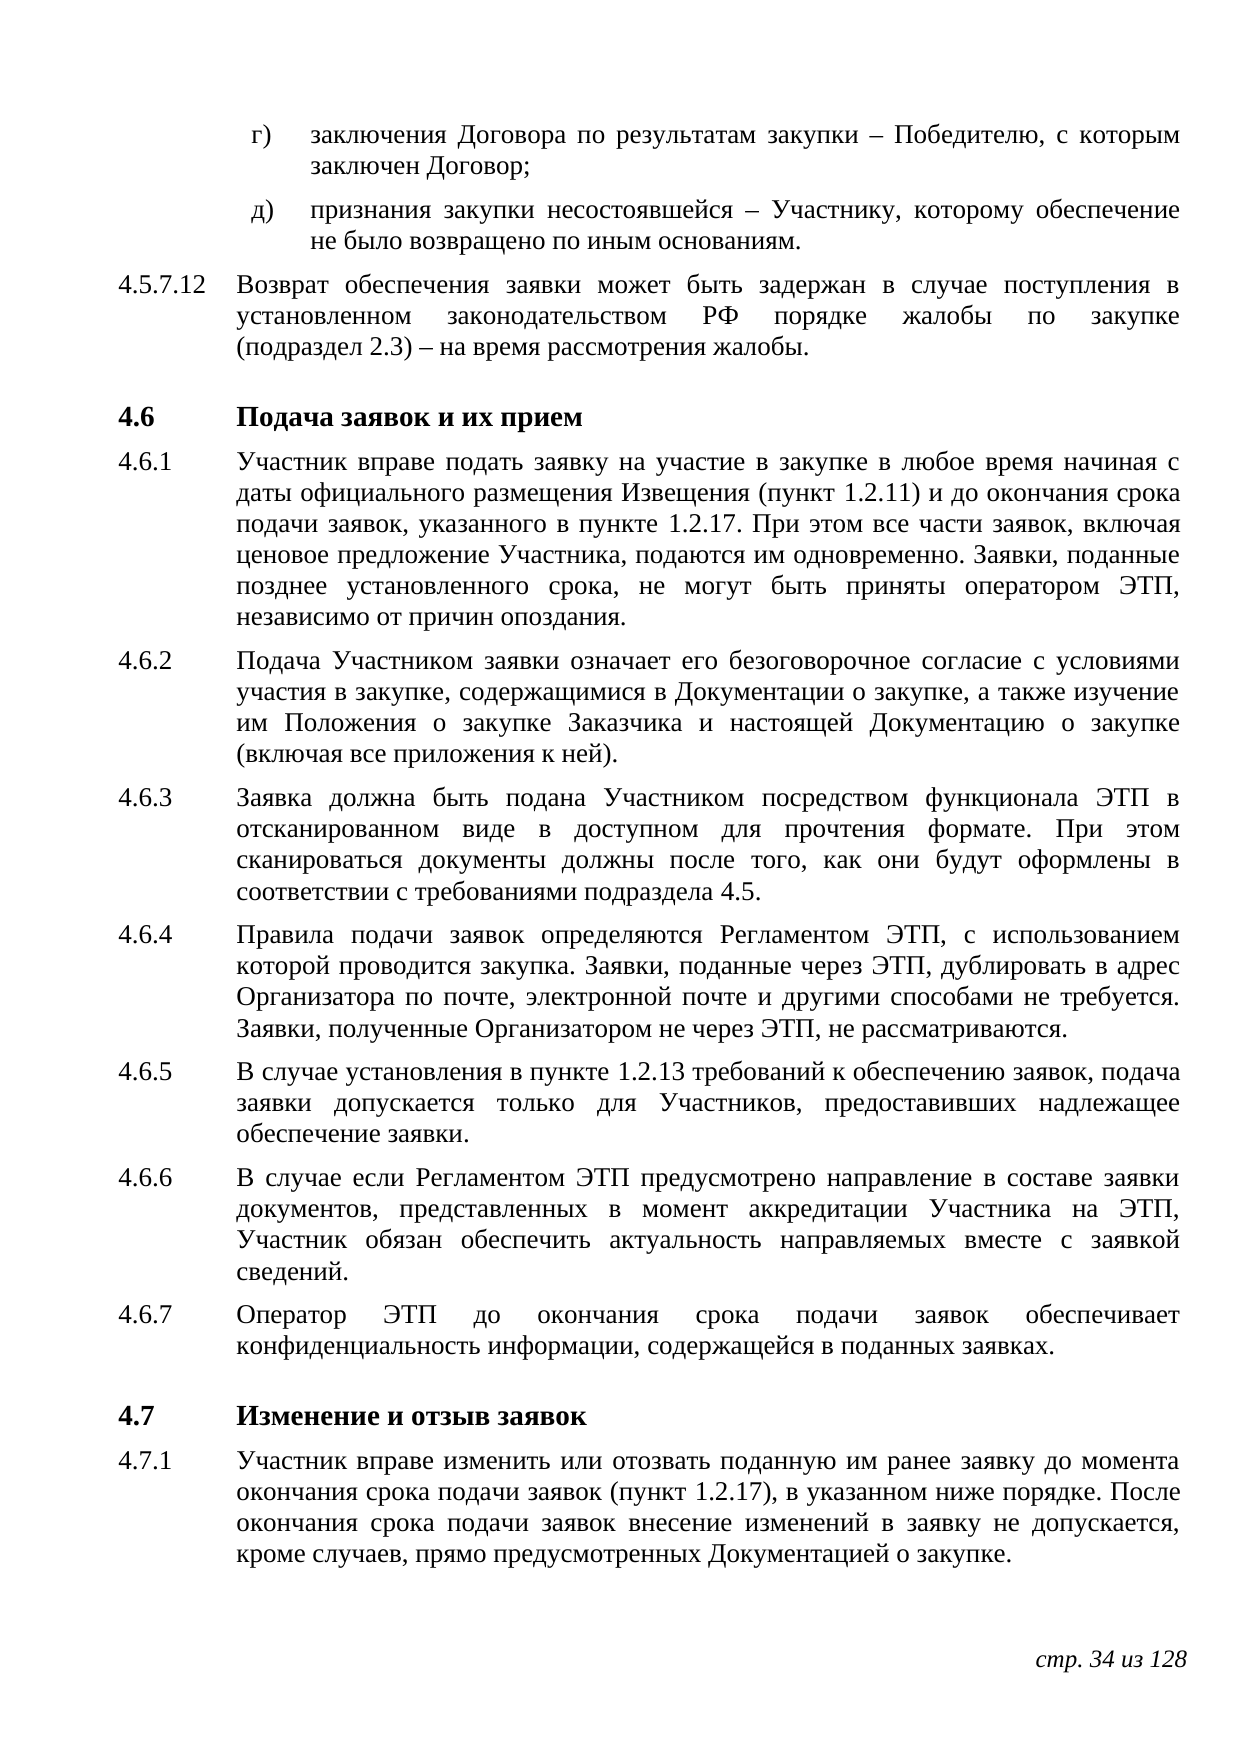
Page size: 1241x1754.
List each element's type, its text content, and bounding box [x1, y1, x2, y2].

text Участник вправе изменить или отозвать поданную им ранее заявку до момента окончания срока подачи заявок (пункт 1.2.17), в указанном ниже порядке. После окончания срока подачи заявок внесение изменений в заявку не допускается, кроме случаев, прямо предусмотренных Документацией о закупке. [118, 1444, 1181, 1569]
text В случае если Регламентом ЭТП предусмотрено направление в составе заявки документов, представленных в момент аккредитации Участника на ЭТП, Участник обязан обеспечить актуальность направляемых вместе с заявкой сведений. [118, 1161, 1181, 1286]
text Участник вправе подать заявку на участие в закупке в любое время начиная с даты официального размещения Извещения (пункт 1.2.11) и до окончания срока подачи заявок, указанного в пункте 1.2.17. При этом все части заявок, включая ценовое предложение Участника, подаются им одновременно. Заявки, поданные позднее установленного срока, не могут быть приняты оператором ЭТП, независимо от причин опоздания. [118, 445, 1181, 632]
text Подача Участником заявки означает его безоговорочное согласие с условиями участия в закупке, содержащимися в Документации о закупке, а также изучение им Положения о закупке Заказчика и настоящей Документацию о закупке (включая все приложения к ней). [118, 644, 1181, 769]
text Оператор ЭТП до окончания срока подачи заявок обеспечивает конфиденциальность информации, содержащейся в поданных заявках. [118, 1298, 1181, 1361]
subtitle Подача заявок и их прием [118, 399, 1181, 432]
text заключения Договора по результатам закупки – Победителю, с которым заключен Договор; [251, 118, 1181, 180]
text признания закупки несостоявшейся – Участнику, которому обеспечение не было возвращено по иным основаниям. [251, 193, 1181, 255]
text Правила подачи заявок определяются Регламентом ЭТП, с использованием которой проводится закупка. Заявки, поданные через ЭТП, дублировать в адрес Организатора по почте, электронной почте и другими способами не требуется. Заявки, полученные Организатором не через ЭТП, не рассматриваются. [118, 918, 1181, 1043]
text В случае установления в пункте 1.2.13 требований к обеспечению заявок, подача заявки допускается только для Участников, предоставивших надлежащее обеспечение заявки. [118, 1055, 1181, 1149]
text Заявка должна быть подана Участником посредством функционала ЭТП в отсканированном виде в доступном для прочтения формате. При этом сканироваться документы должны после того, как они будут оформлены в соответствии с требованиями подраздела 4.5. [118, 781, 1181, 906]
text Возврат обеспечения заявки может быть задержан в случае поступления в установленном законодательством РФ порядке жалобы по закупке (подраздел 2.3) – на время рассмотрения жалобы. [118, 268, 1181, 361]
subtitle Изменение и отзыв заявок [118, 1398, 1181, 1432]
